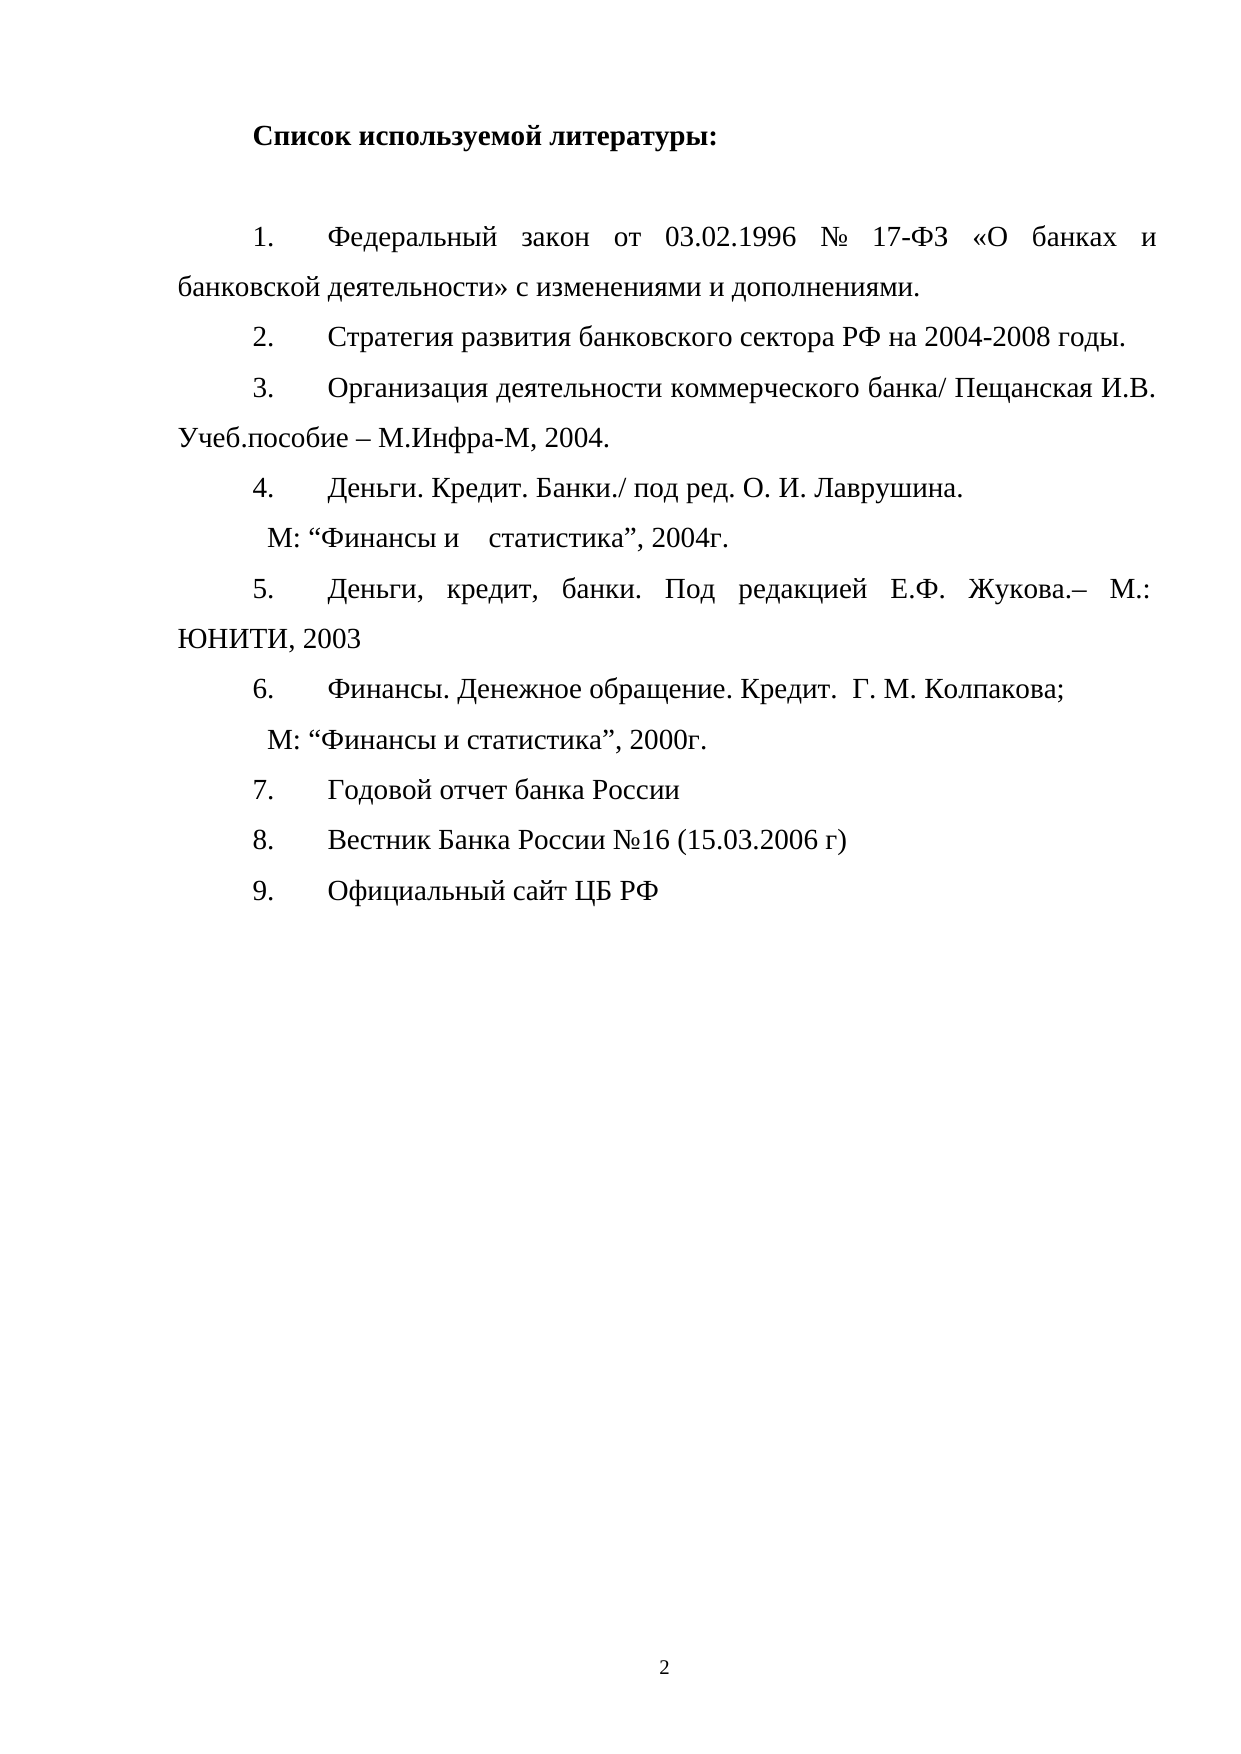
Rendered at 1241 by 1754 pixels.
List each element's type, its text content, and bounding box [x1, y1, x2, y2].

list Организация деятельности коммерческого банка/ Пещанская И.В. Учеб.пособие – М.Инфра-М, 2004. [177, 370, 1157, 453]
list Федеральный закон от 03.02.1996 № 17-ФЗ «О банках и банковской деятельности» с изменениями и дополнениями. [177, 219, 1157, 303]
list Стратегия развития банковского сектора РФ на 2004-2008 годы. [177, 319, 1157, 353]
list Официальный сайт ЦБ РФ [177, 873, 1152, 906]
list Финансы. Денежное обращение. Кредит. Г. М. Колпакова; [177, 672, 1157, 705]
list Вестник Банка России №16 (15.03.2006 г) [177, 822, 1152, 856]
text М: “Финансы и статистика”, 2004г. [177, 521, 1157, 554]
list Деньги. Кредит. Банки./ под ред. О. И. Лаврушина. [177, 470, 1157, 504]
list Деньги, кредит, банки. Под редакцией Е.Ф. Жукова.– М.: ЮНИТИ, 2003 [177, 571, 1152, 655]
text М: “Финансы и статистика”, 2000г. [177, 722, 1157, 755]
text Список используемой литературы: [177, 118, 1157, 152]
list Годовой отчет банка России [177, 772, 1152, 806]
